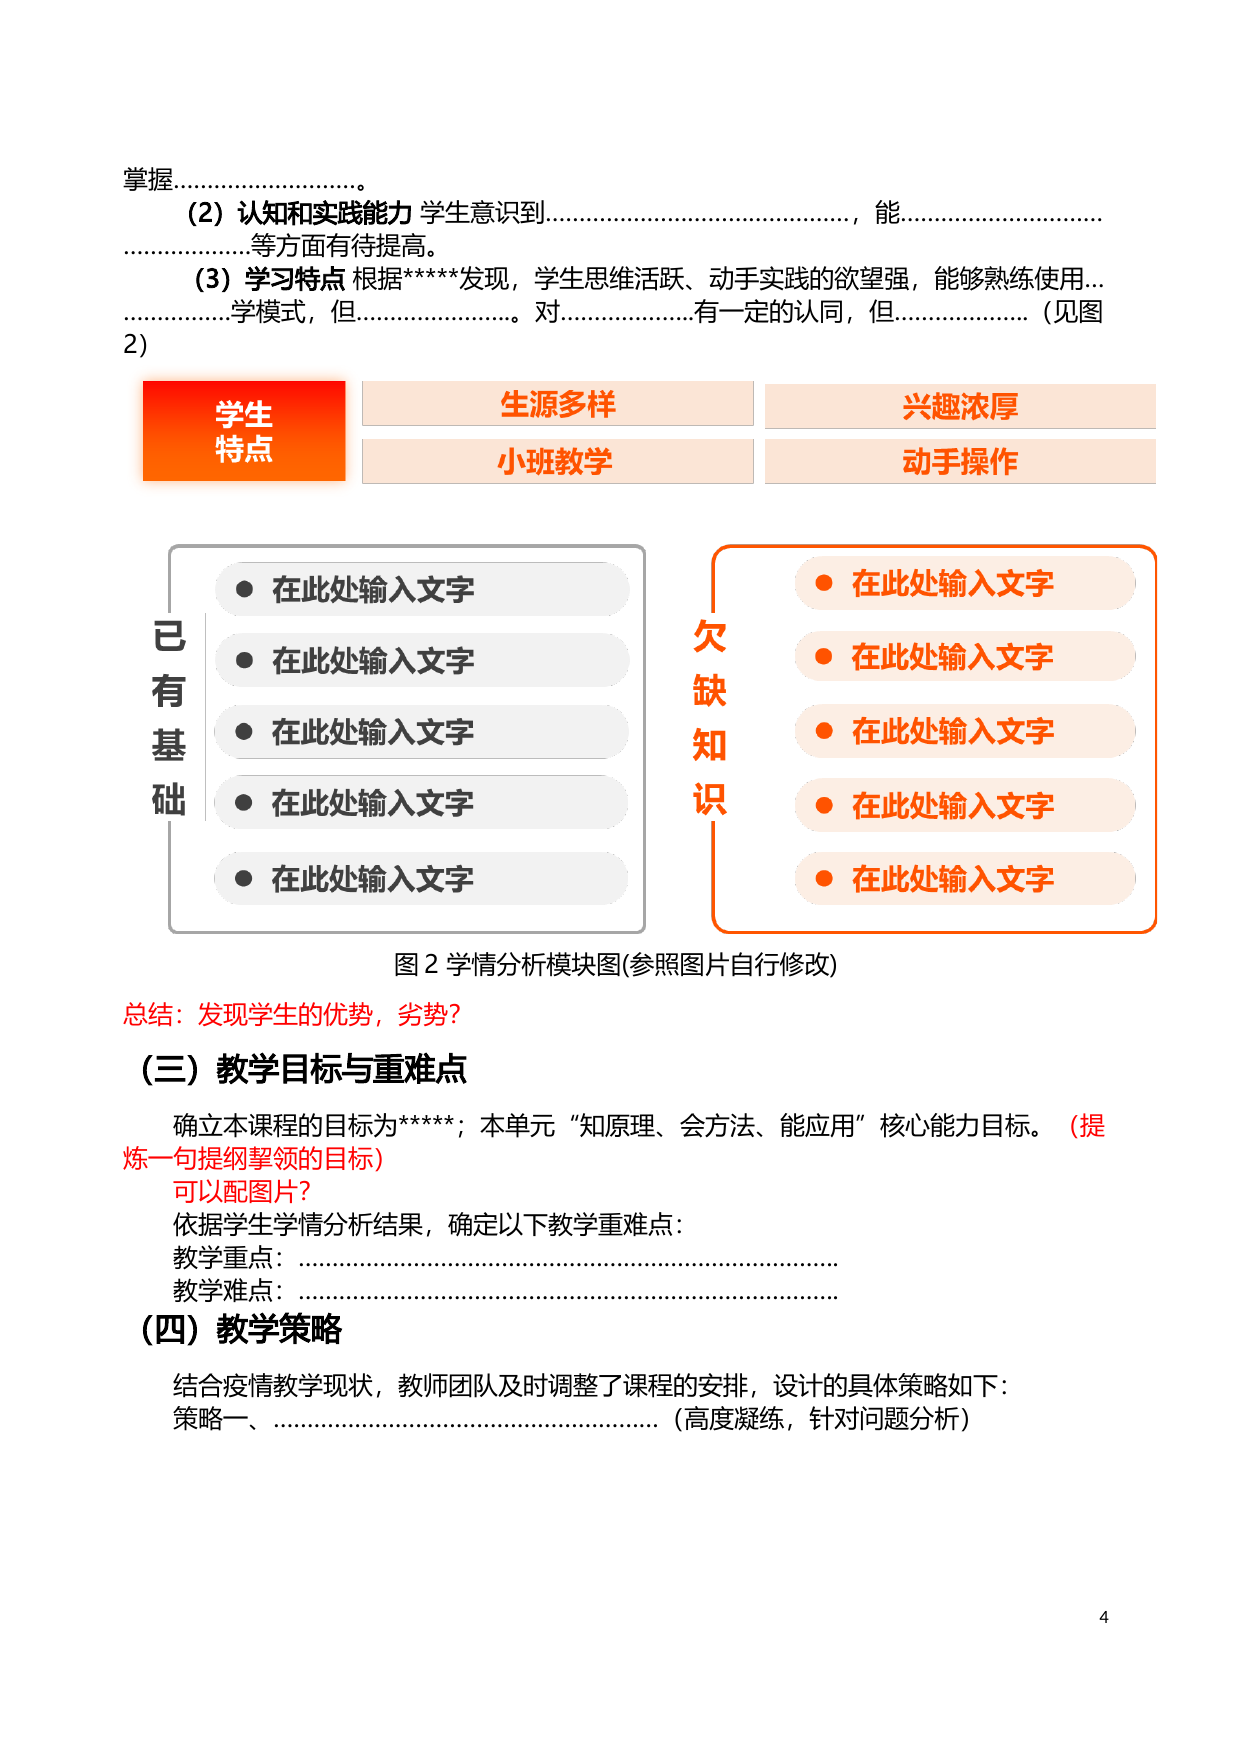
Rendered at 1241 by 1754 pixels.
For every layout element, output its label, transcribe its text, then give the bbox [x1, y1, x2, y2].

text 策略一、…………………………………………………（高度凝练，针对问题分析） [123, 1401, 1108, 1434]
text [123, 162, 1108, 195]
picture [122, 360, 1158, 934]
text 图2 学情分析模块图(参照图片自行修改) [123, 947, 1108, 980]
text 依据学生学情分析结果，确定以下教学重难点： [123, 1207, 1108, 1240]
text （四）教学策略 [123, 1306, 1108, 1347]
text 教学重点：…………………………………………………………………….. [123, 1240, 1108, 1273]
text 确立本课程的目标为*****；本单元“知原理、会方法、能应用”核心能力目标。（提炼一句提纲挈领的目标） [123, 1108, 1108, 1174]
text 教学难点：…………………………………………………………………….. [123, 1273, 1108, 1306]
text （三）教学目标与重难点 [123, 1046, 1108, 1087]
text （3）学习特点 根据*****发现，学生思维活跃、动手实践的欲望强，能够熟练使用……………….学模式，但…………………..。对………………..有一定的认同，但………………..（见图 2） [123, 261, 1108, 360]
text 总结：发现学生的优势，劣势？ [123, 997, 1108, 1030]
text 结合疫情教学现状，教师团队及时调整了课程的安排，设计的具体策略如下： [123, 1368, 1108, 1401]
text 可以配图片？ [123, 1174, 1108, 1207]
text （2）认知和实践能力 学生意识到………………………………………，能………………………………………….等方面有待提高。 [123, 195, 1108, 261]
